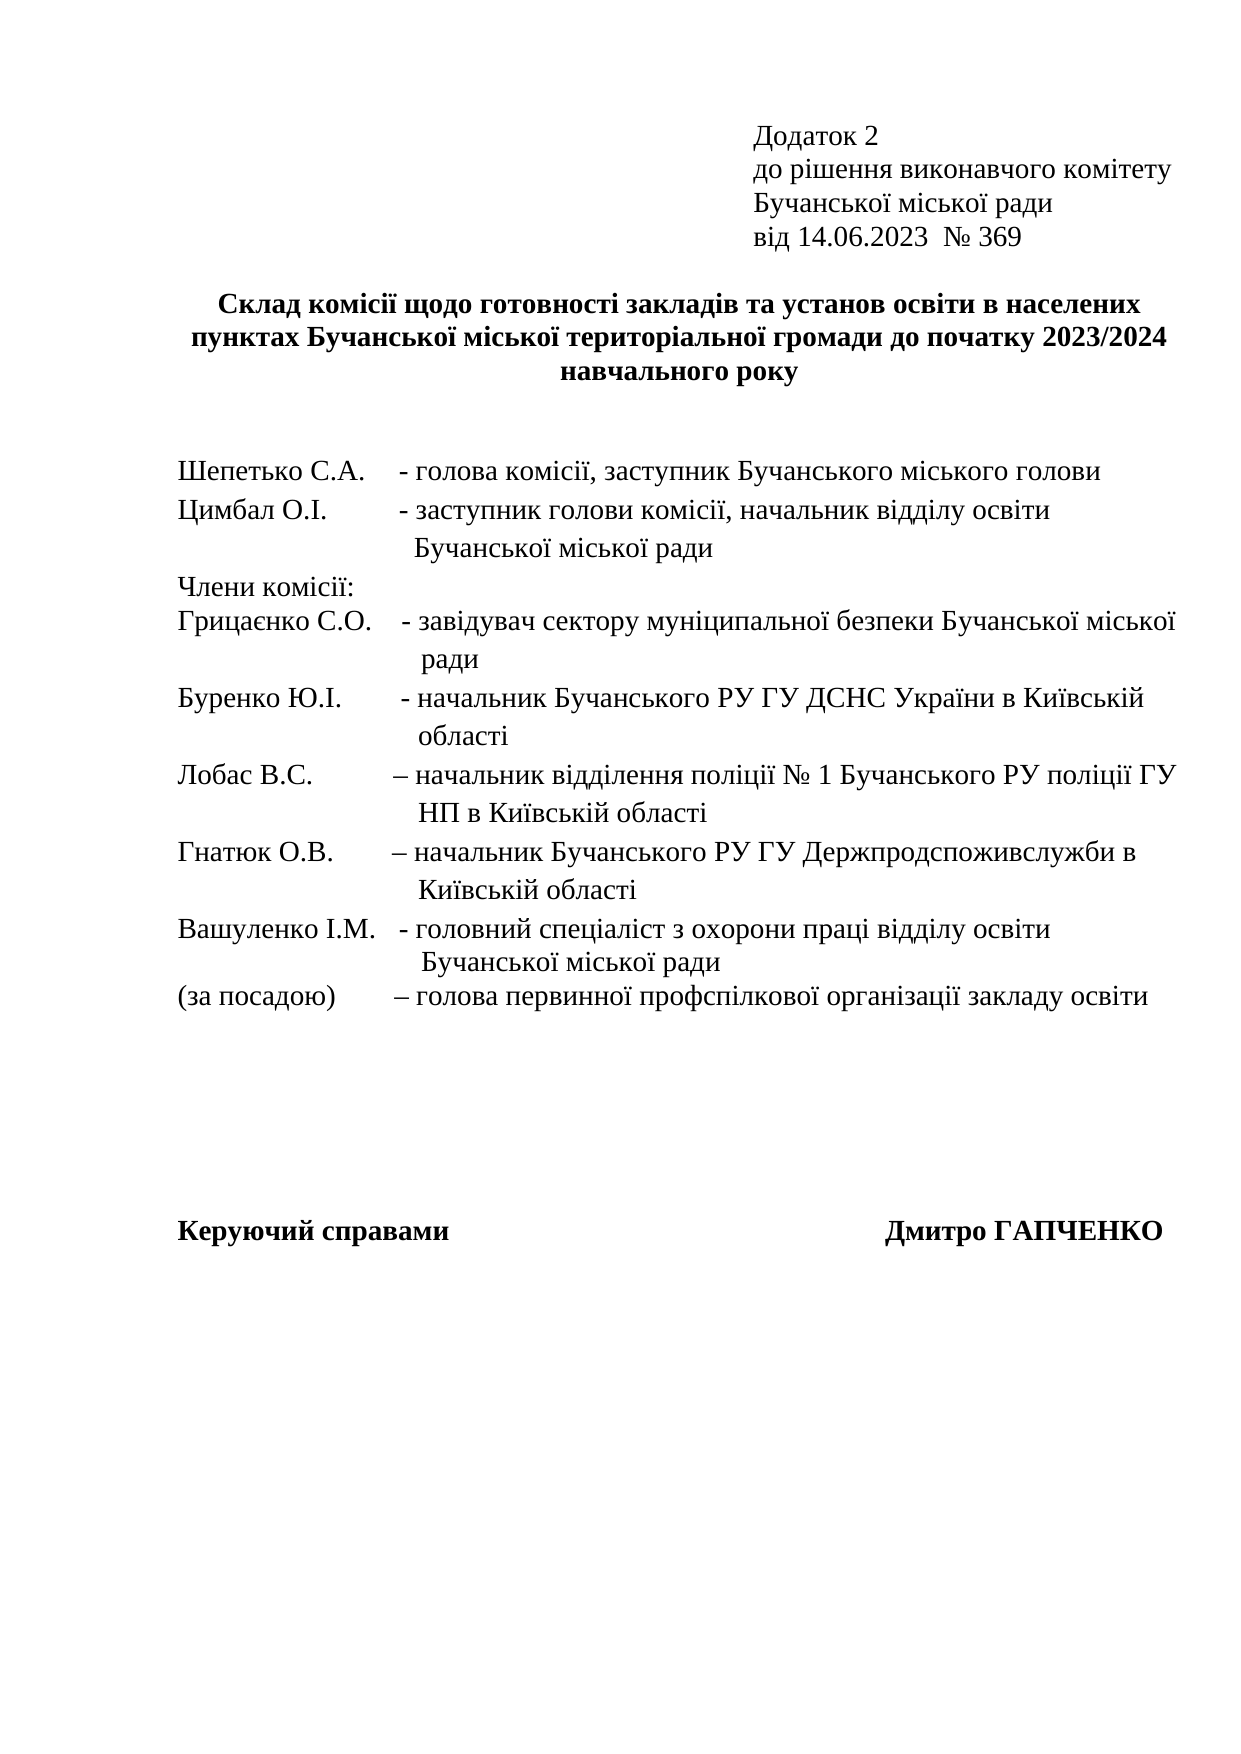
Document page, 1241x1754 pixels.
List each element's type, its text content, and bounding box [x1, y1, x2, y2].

text Цимбал О.І. - заступник голови комісії, начальник відділу освіти [177, 492, 1181, 526]
text Київській області [177, 872, 1181, 906]
text Склад комісії щодо готовності закладів та установ освіти в населених пунктах Бучанської міської територіальної громади до початку 2023/2024 навчального року [177, 286, 1181, 386]
text (за посадою) – голова первинної профспілкової організації закладу освіти [177, 978, 1181, 1012]
text Грицаєнко С.О. - завідувач сектору муніципальної безпеки Бучанської міської [177, 603, 1181, 636]
text області [177, 718, 1181, 752]
text Лобас В.С. – начальник відділення поліції № 1 Бучанського РУ поліції ГУ [177, 757, 1181, 790]
text Бучанської міської ради [177, 944, 1181, 978]
text Бучанської міської ради [177, 531, 1181, 564]
text до рішення виконавчого комітету Бучанської міської ради [753, 152, 1181, 219]
text ради [177, 641, 1181, 675]
text Вашуленко І.М. - головний спеціаліст з охорони праці відділу освіти [177, 911, 1181, 944]
text Буренко Ю.І. - начальник Бучанського РУ ГУ ДСНС України в Київській [177, 680, 1181, 713]
text Шепетько С.А. - голова комісії, заступник Бучанського міського голови [177, 453, 1181, 487]
text Члени комісії: [177, 569, 1181, 603]
text Додаток 2 [753, 118, 1181, 152]
text НП в Київській області [177, 795, 1181, 829]
text Керуючий справами Дмитро ГАПЧЕНКО [177, 1213, 1181, 1246]
text від 14.06.2023 № 369 [753, 219, 1181, 252]
text Гнатюк О.В. – начальник Бучанського РУ ГУ Держпродспоживслужби в [177, 834, 1181, 867]
